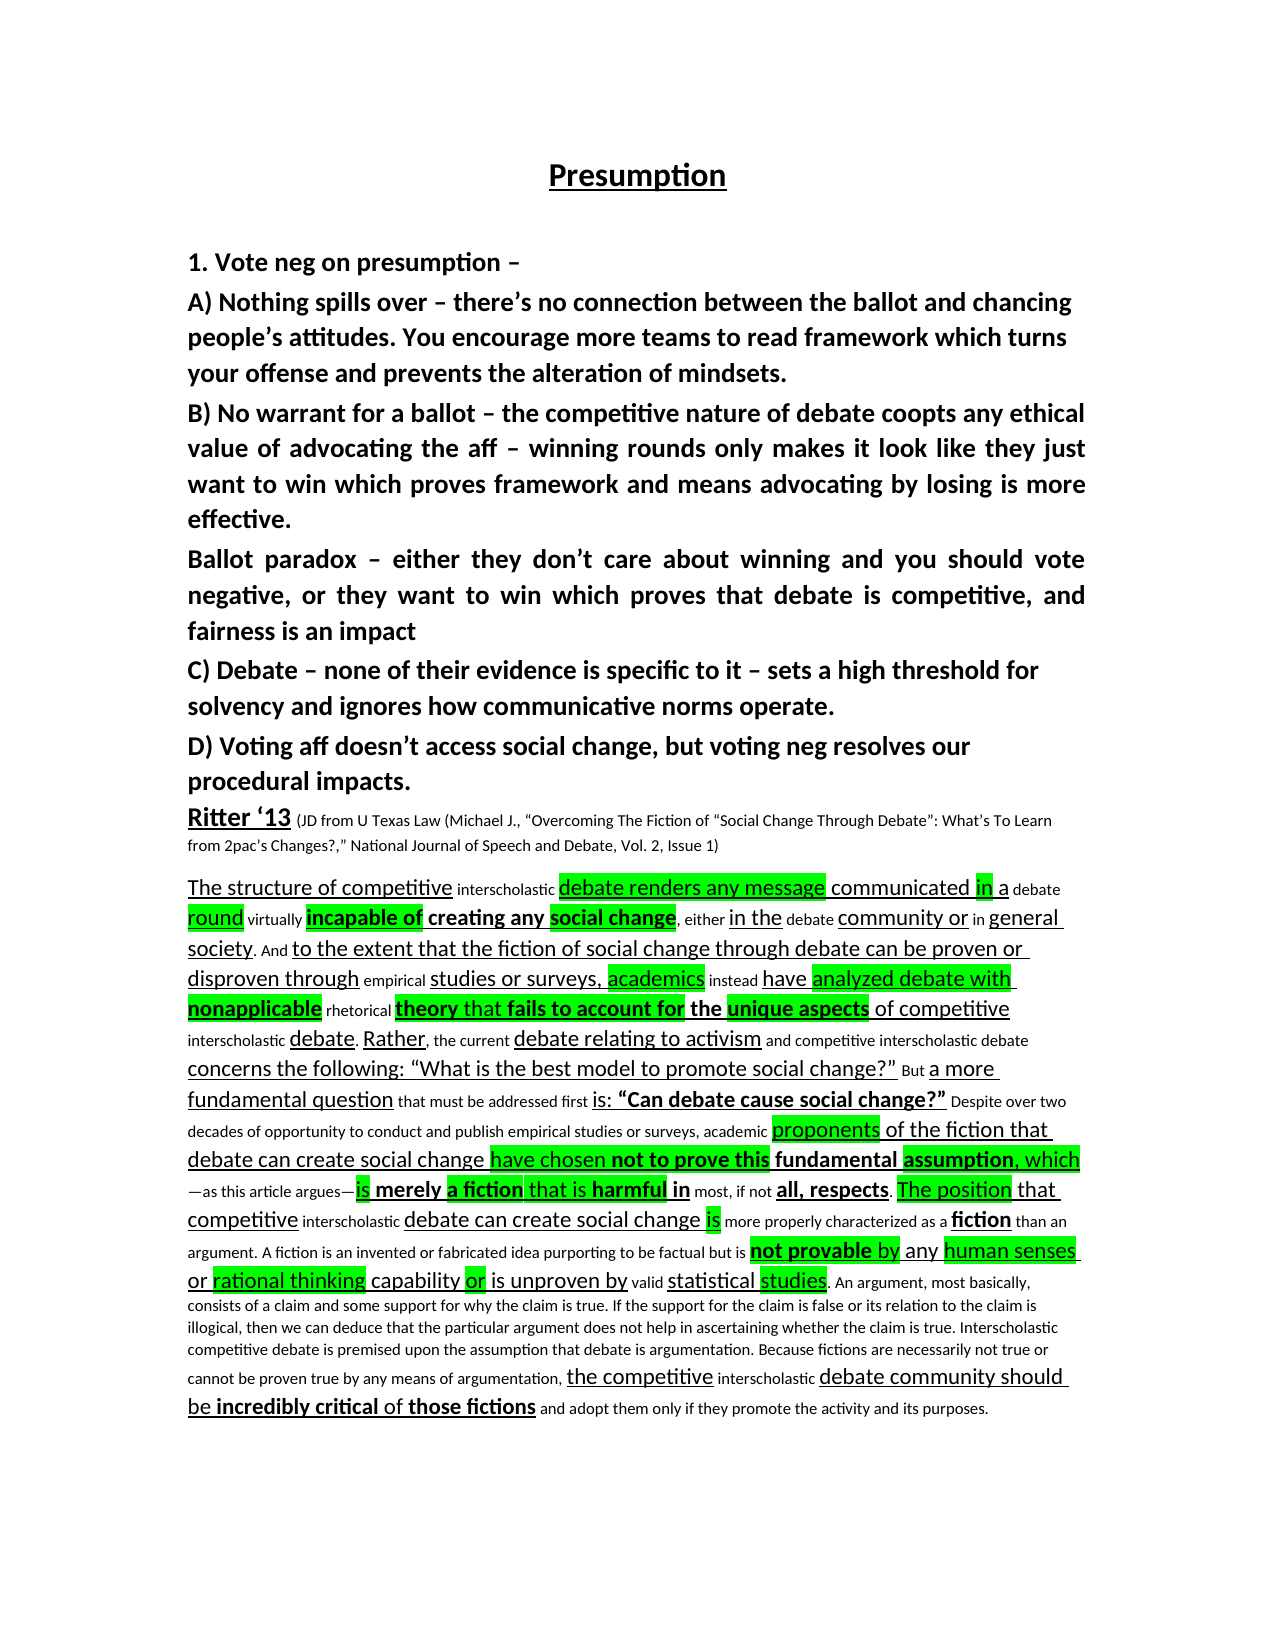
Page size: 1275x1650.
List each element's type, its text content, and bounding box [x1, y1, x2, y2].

subtitle A) Nothing spills over – there’s no connection between the ballot and chancing people’s attitudes. You encourage more teams to read framework which turns your offense and prevents the alteration of mindsets. [187, 285, 1087, 389]
text Ritter ‘13 (JD from U Texas Law (Michael J., “Overcoming The Fiction of “Social Change Through Debate”: What’s To Learn from 2pac’s Changes?,” National Journal of Speech and Debate, Vol. 2, Issue 1) [187, 800, 1087, 855]
subtitle D) Voting aff doesn’t access social change, but voting neg resolves our procedural impacts. [187, 729, 1087, 798]
subtitle Ballot paradox – either they don’t care about winning and you should vote negative, or they want to win which proves that debate is competitive, and fairness is an impact [187, 542, 1087, 647]
subtitle B) No warrant for a ballot – the competitive nature of debate coopts any ethical value of advocating the aff – winning rounds only makes it look like they just want to win which proves framework and means advocating by losing is more effective. [187, 396, 1087, 536]
subtitle C) Debate – none of their evidence is specific to it – sets a high threshold for solvency and ignores how communicative norms operate. [187, 653, 1087, 722]
text The structure of competitive interscholastic debate renders any message communicated in a debate round virtually incapable of creating any social change, either in the debate community or in general society. And to the extent that the fiction of social change through debate can be proven or disproven through empirical studies or surveys, academics instead have analyzed debate with nonapplicable rhetorical theory that fails to account for the unique aspects of competitive interscholastic debate. Rather, the current debate relating to activism and competitive interscholastic debate concerns the following: “What is the best model to promote social change?” But a more fundamental question that must be addressed first is: “Can debate cause social change?” Despite over two decades of opportunity to conduct and publish empirical studies or surveys, academic proponents of the fiction that debate can create social change have chosen not to prove this fundamental assumption, which—as this article argues—is merely a fiction that is harmful in most, if not all, respects. The position that competitive interscholastic debate can create social change is more properly characterized as a fiction than an argument. A fiction is an invented or fabricated idea purporting to be factual but is not provable by any human senses or rational thinking capability or is unproven by valid statistical studies. An argument, most basically, consists of a claim and some support for why the claim is true. If the support for the claim is false or its relation to the claim is illogical, then we can deduce that the particular argument does not help in ascertaining whether the claim is true. Interscholastic competitive debate is premised upon the assumption that debate is argumentation. Because fictions are necessarily not true or cannot be proven true by any means of argumentation, the competitive interscholastic debate community should be incredibly critical of those fictions and adopt them only if they promote the activity and its purposes. [187, 873, 1087, 1420]
subtitle Presumption [187, 154, 1087, 195]
subtitle 1. Vote neg on presumption – [187, 245, 1087, 278]
